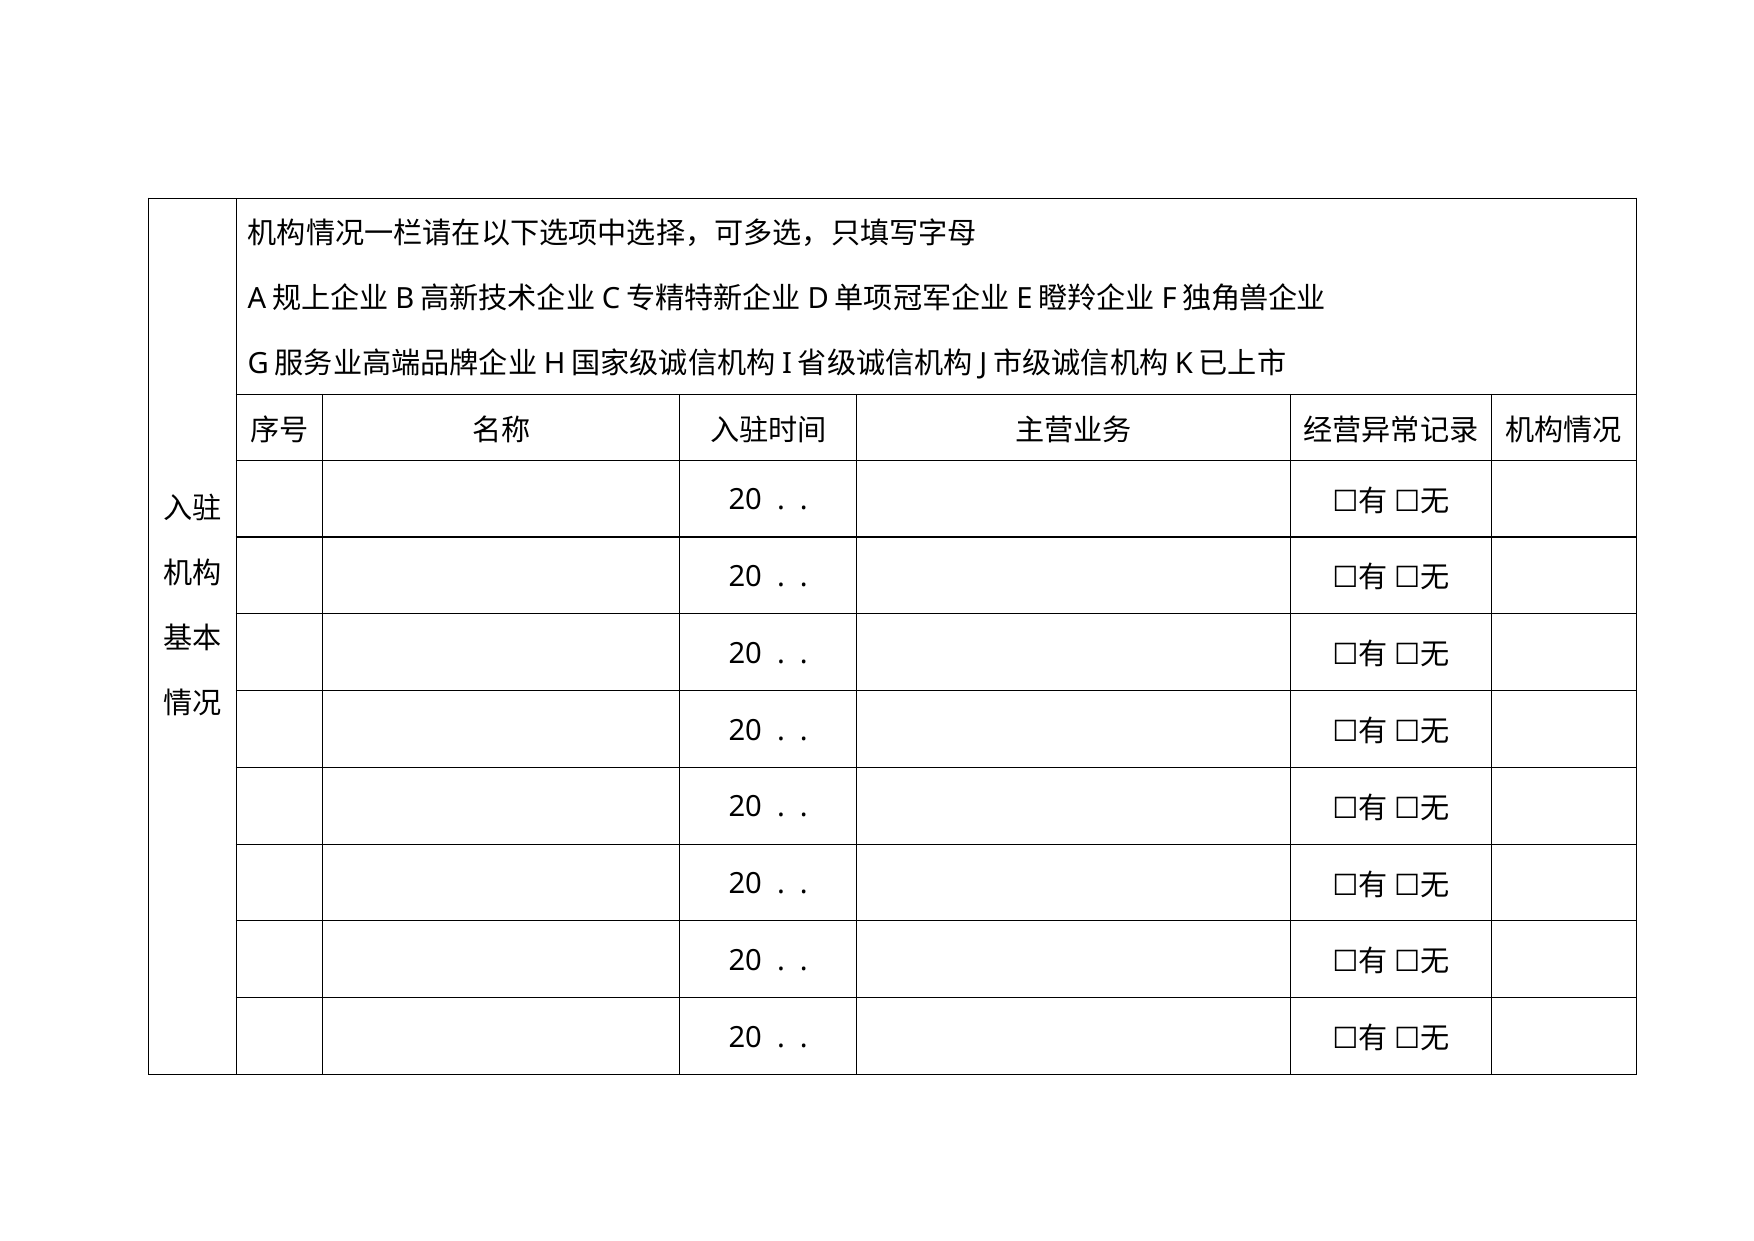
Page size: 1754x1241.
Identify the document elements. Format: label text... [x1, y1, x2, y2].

table_cell [1492, 614, 1636, 690]
table_cell [237, 998, 322, 1074]
table_cell 20 . . [680, 998, 856, 1074]
table_cell 有 无 [1291, 998, 1491, 1074]
table_cell [237, 921, 322, 997]
table_cell [323, 998, 679, 1074]
table_cell 经营异常记录 [1291, 395, 1491, 460]
table_cell [237, 768, 322, 843]
table_cell 20 . . [680, 461, 856, 536]
table_cell 20 . . [680, 921, 856, 997]
table_cell [237, 461, 322, 536]
table_cell 有 无 [1291, 921, 1491, 997]
table_cell [1492, 691, 1636, 767]
table_header 入驻 机构 基本 情况 [149, 199, 236, 1074]
table_cell [1492, 538, 1636, 613]
table_cell [323, 691, 679, 767]
table_cell 20 . . [680, 845, 856, 920]
table_cell [323, 538, 679, 613]
table_cell 20 . . [680, 691, 856, 767]
table_cell [237, 691, 322, 767]
table_cell [857, 614, 1290, 690]
table_cell 机构情况 [1492, 395, 1636, 460]
table_cell 入驻时间 [680, 395, 856, 460]
table_cell 有 无 [1291, 461, 1491, 536]
table_cell [857, 768, 1290, 843]
table_cell [237, 845, 322, 920]
table_cell [1492, 921, 1636, 997]
table_cell [857, 461, 1290, 536]
table_cell 有 无 [1291, 768, 1491, 843]
table_cell [857, 845, 1290, 920]
table_cell [857, 921, 1290, 997]
table_cell [1492, 998, 1636, 1074]
table_cell [323, 921, 679, 997]
table_cell [857, 691, 1290, 767]
table_cell 名称 [323, 395, 679, 460]
table_cell 序号 [237, 395, 322, 460]
table_cell 有 无 [1291, 845, 1491, 920]
table_cell [237, 614, 322, 690]
table_cell [237, 538, 322, 613]
table_cell [323, 768, 679, 843]
table_cell [323, 845, 679, 920]
table_cell 20 . . [680, 768, 856, 843]
table_cell [323, 461, 679, 536]
table_cell [857, 998, 1290, 1074]
table_cell 有 无 [1291, 691, 1491, 767]
table_cell 有 无 [1291, 614, 1491, 690]
table_cell [323, 614, 679, 690]
table_cell [857, 538, 1290, 613]
table_header 机构情况一栏请在以下选项中选择，可多选，只填写字母 A规上企业 B高新技术企业 C专精特新企业 D单项冠军企业 E瞪羚企业 F独角兽企业 G服务业高端品牌企业 H国家级诚信机构 I省级诚信机构 J市级诚信机构 K已上市 [237, 199, 1636, 394]
table_cell [1492, 845, 1636, 920]
table_cell [1492, 768, 1636, 843]
table_cell 20 . . [680, 538, 856, 613]
table_cell 20 . . [680, 614, 856, 690]
table_cell 主营业务 [857, 395, 1290, 460]
table_cell [1492, 461, 1636, 536]
table_cell 有 无 [1291, 538, 1491, 613]
